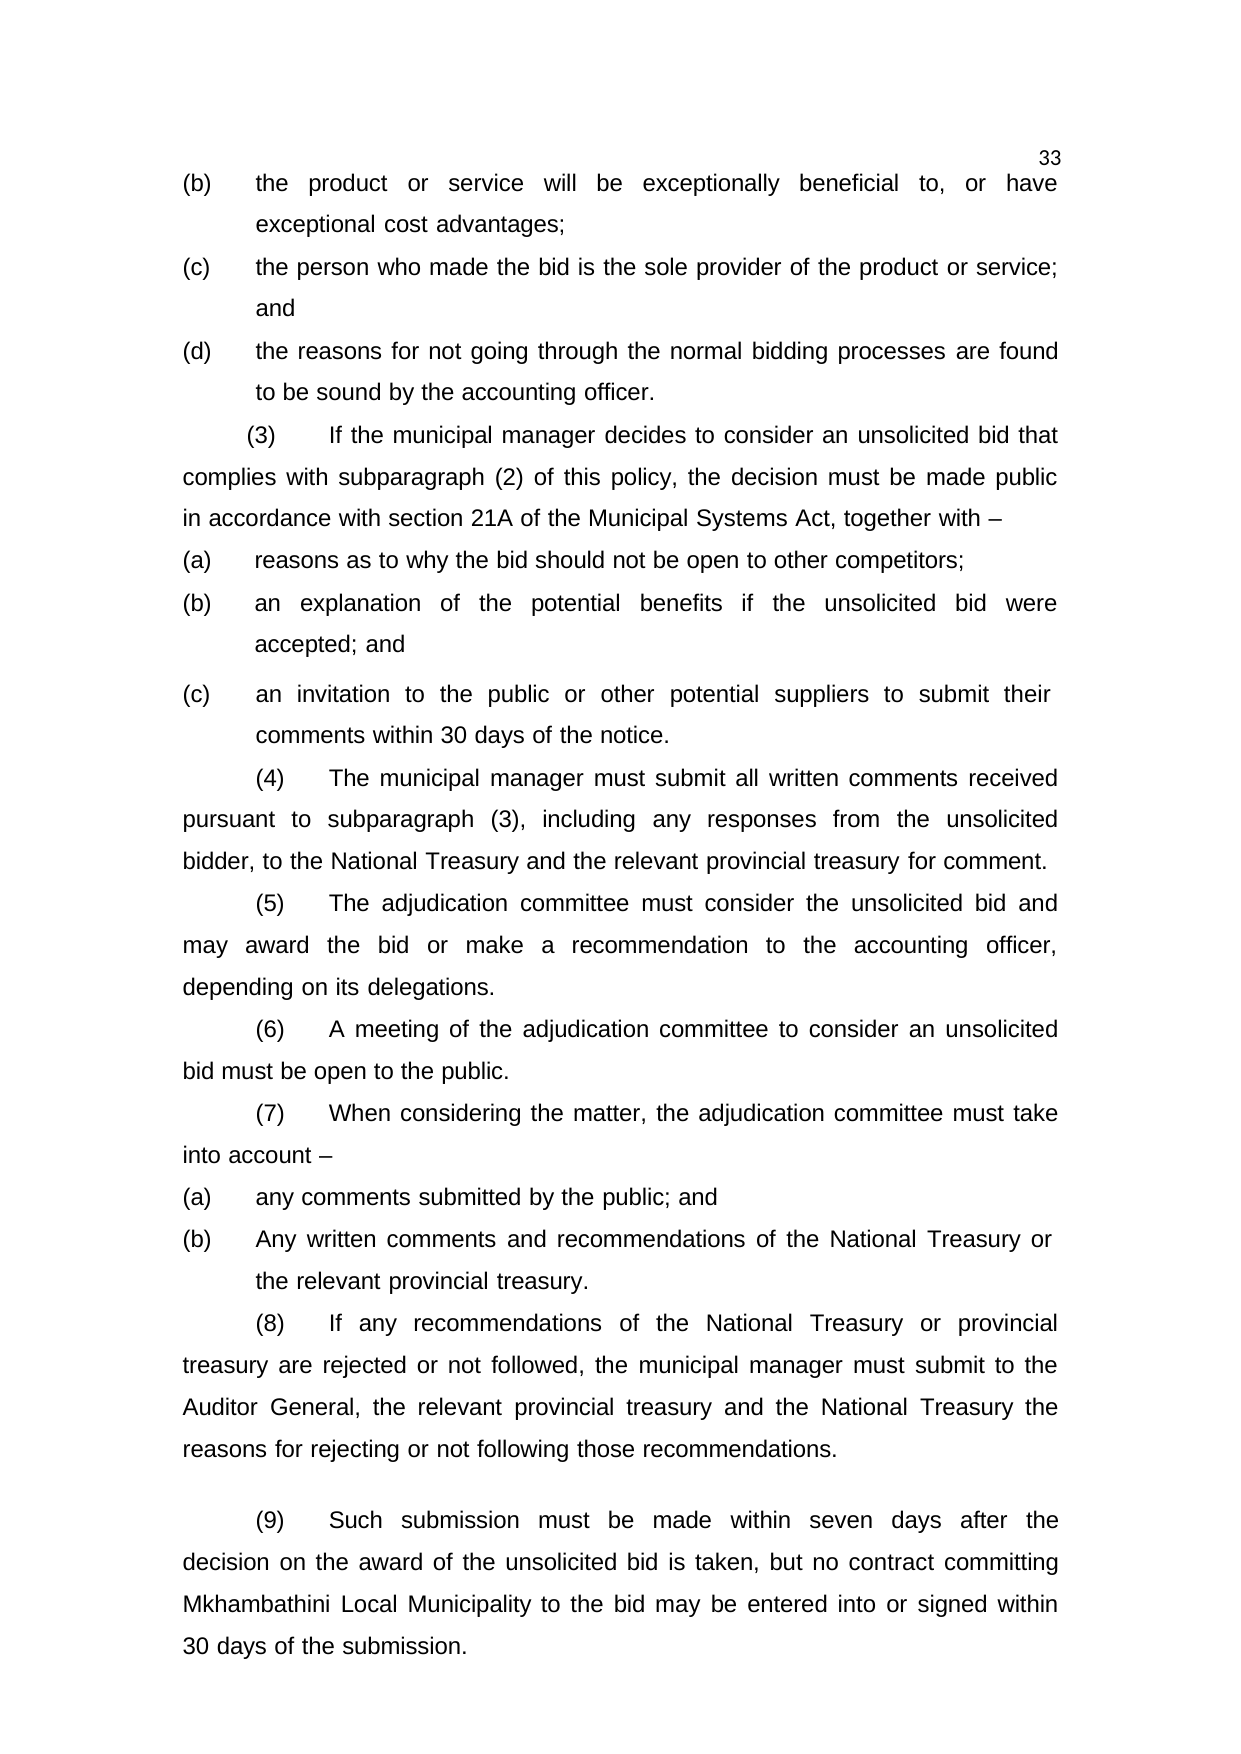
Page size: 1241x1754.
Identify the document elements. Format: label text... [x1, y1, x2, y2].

list The municipal manager must submit all written comments received pursuant to subparagraph (3), including any responses from the unsolicited bidder, to the National Treasury and the relevant provincial treasury for comment. [182, 763, 1058, 875]
list an explanation of the potential benefits if the unsolicited bid were accepted; and [182, 588, 1058, 658]
list Any written comments and recommendations of the National Treasury or the relevant provincial treasury. [182, 1225, 1056, 1295]
list A meeting of the adjudication committee to consider an unsolicited bid must be open to the public. [182, 1015, 1059, 1085]
list Such submission must be made within seven days after the decision on the award of the unsolicited bid is taken, but no contract committing Mkhambathini Local Municipality to the bid may be entered into or signed within 30 days of the submission. [182, 1506, 1059, 1659]
list the person who made the bid is the sole provider of the product or service; and [182, 253, 1058, 322]
list the product or service will be exceptionally beneficial to, or have exceptional cost advantages; [182, 169, 1058, 238]
list When considering the matter, the adjudication committee must take into account – [182, 1099, 1058, 1169]
list reasons as to why the bid should not be open to other competitors; [182, 546, 1069, 574]
list The adjudication committee must consider the unsolicited bid and may award the bid or make a recommendation to the accounting officer, depending on its delegations. [182, 889, 1058, 1001]
list an invitation to the public or other potential suppliers to submit their comments within 30 days of the notice. [182, 679, 1057, 749]
list any comments submitted by the public; and [182, 1183, 1069, 1211]
list If any recommendations of the National Treasury or provincial treasury are rejected or not followed, the municipal manager must submit to the Auditor General, the relevant provincial treasury and the National Treasury the reasons for rejecting or not following those recommendations. [182, 1309, 1059, 1462]
list the reasons for not going through the normal bidding processes are found to be sound by the accounting officer. [182, 337, 1059, 406]
list If the municipal manager decides to consider an unsolicited bid that complies with subparagraph (2) of this policy, the decision must be made public in accordance with section 21A of the Municipal Systems Act, together with – [182, 421, 1058, 532]
